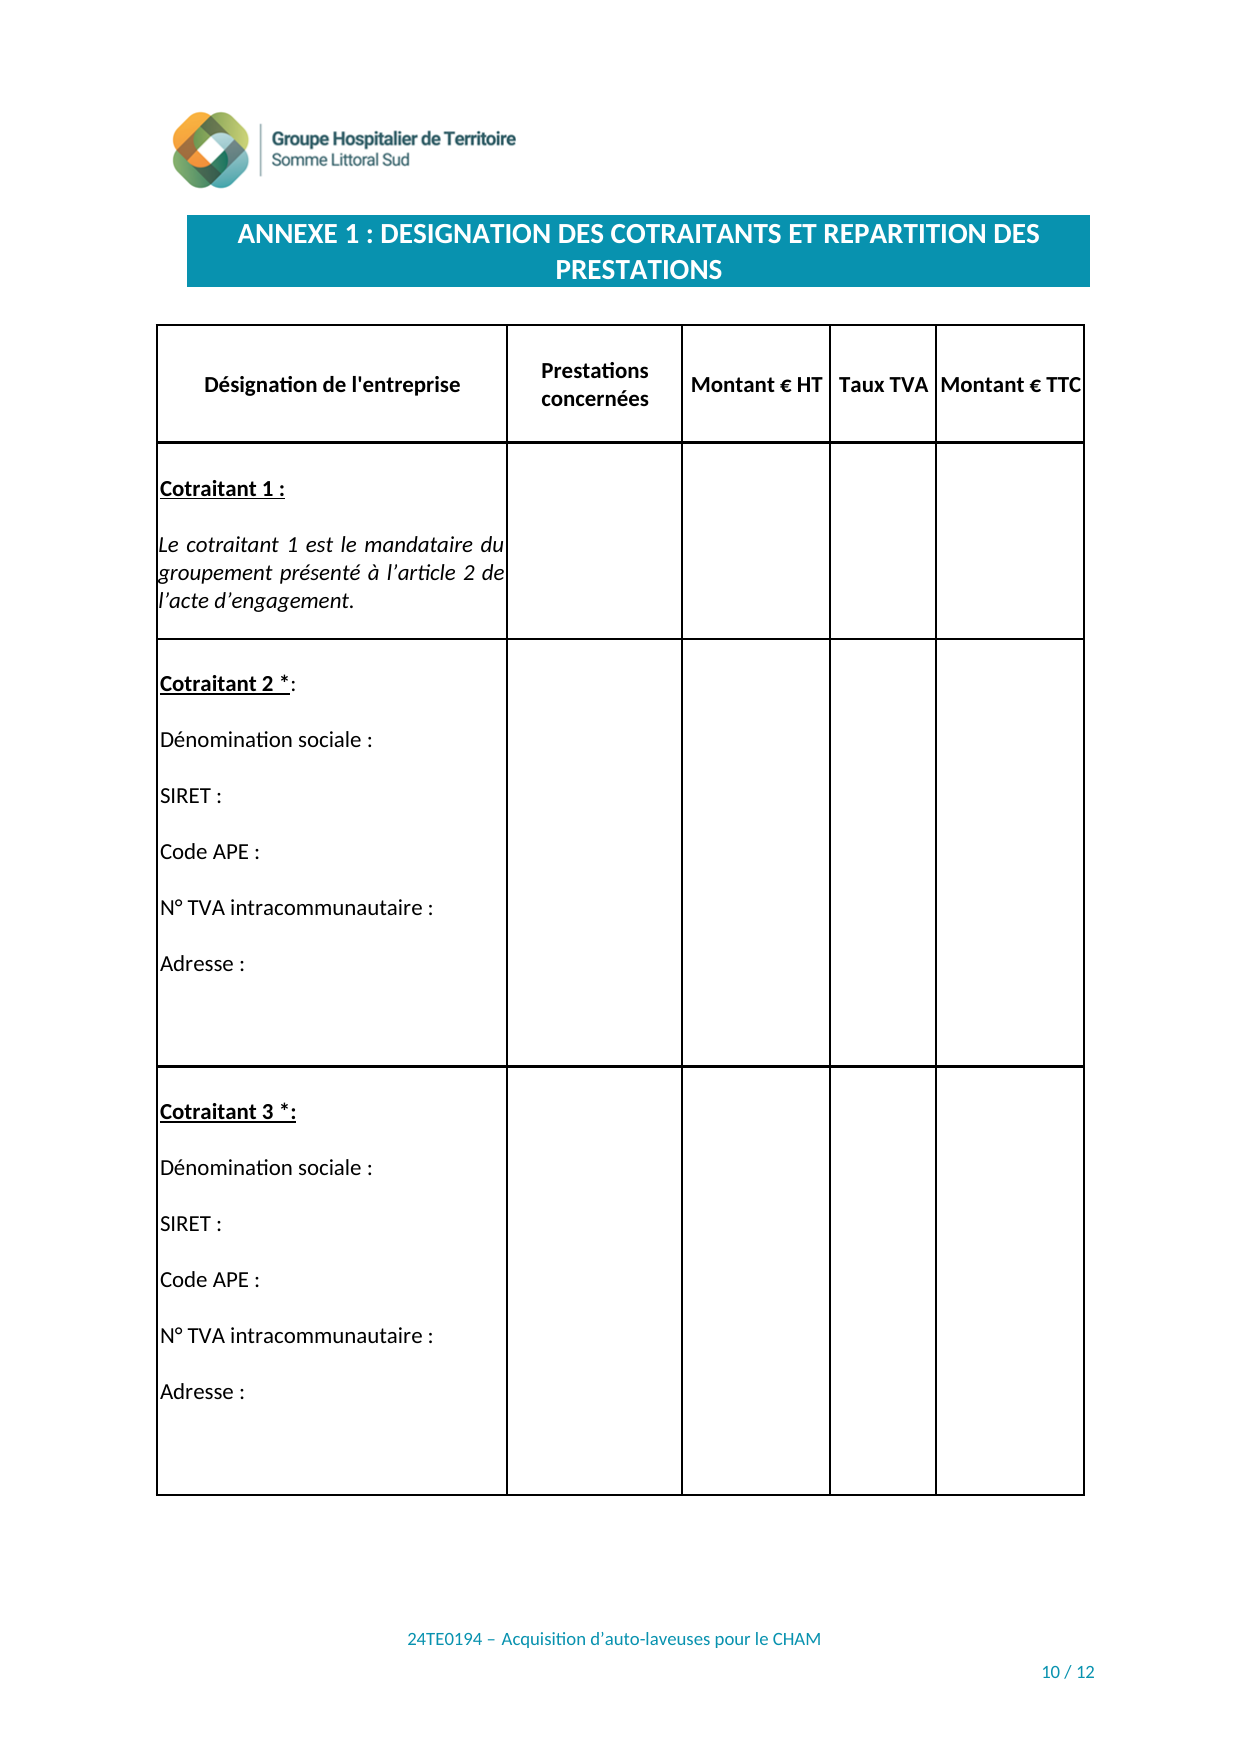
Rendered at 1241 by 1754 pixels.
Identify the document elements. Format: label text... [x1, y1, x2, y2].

table_header Montant € HT [683, 326, 829, 441]
table_cell Cotraitant 1 : Le cotraitant 1 est le mandataire du groupement présenté à l’article 2 de l’acte d’engagement. [158, 444, 506, 637]
table_cell [937, 640, 1083, 1065]
picture [150, 105, 550, 195]
table_cell [937, 1068, 1083, 1493]
table_header Désignation de l'entreprise [158, 326, 506, 441]
table_header Prestations concernées [508, 326, 681, 441]
table_cell Cotraitant 2 *: Dénomination sociale : SIRET : Code APE : N° TVA intracommunautaire : Adresse : [158, 640, 506, 1065]
table_header Montant € TTC [937, 326, 1083, 441]
subtitle ANNEXE 1 : DESIGNATION DES COTRAITANTS ET REPARTITION DES PRESTATIONS [187, 215, 1090, 287]
table_cell [508, 1068, 681, 1493]
table_header Taux TVA [831, 326, 935, 441]
table_cell [683, 1068, 829, 1493]
table_cell [831, 1068, 935, 1493]
table_cell [508, 640, 681, 1065]
table_cell [937, 444, 1083, 637]
table_cell [831, 640, 935, 1065]
table_cell [831, 444, 935, 637]
table_cell [683, 640, 829, 1065]
table_cell [683, 444, 829, 637]
table_cell [508, 444, 681, 637]
table_cell Cotraitant 3 *: Dénomination sociale : SIRET : Code APE : N° TVA intracommunautaire : Adresse : [158, 1068, 506, 1493]
